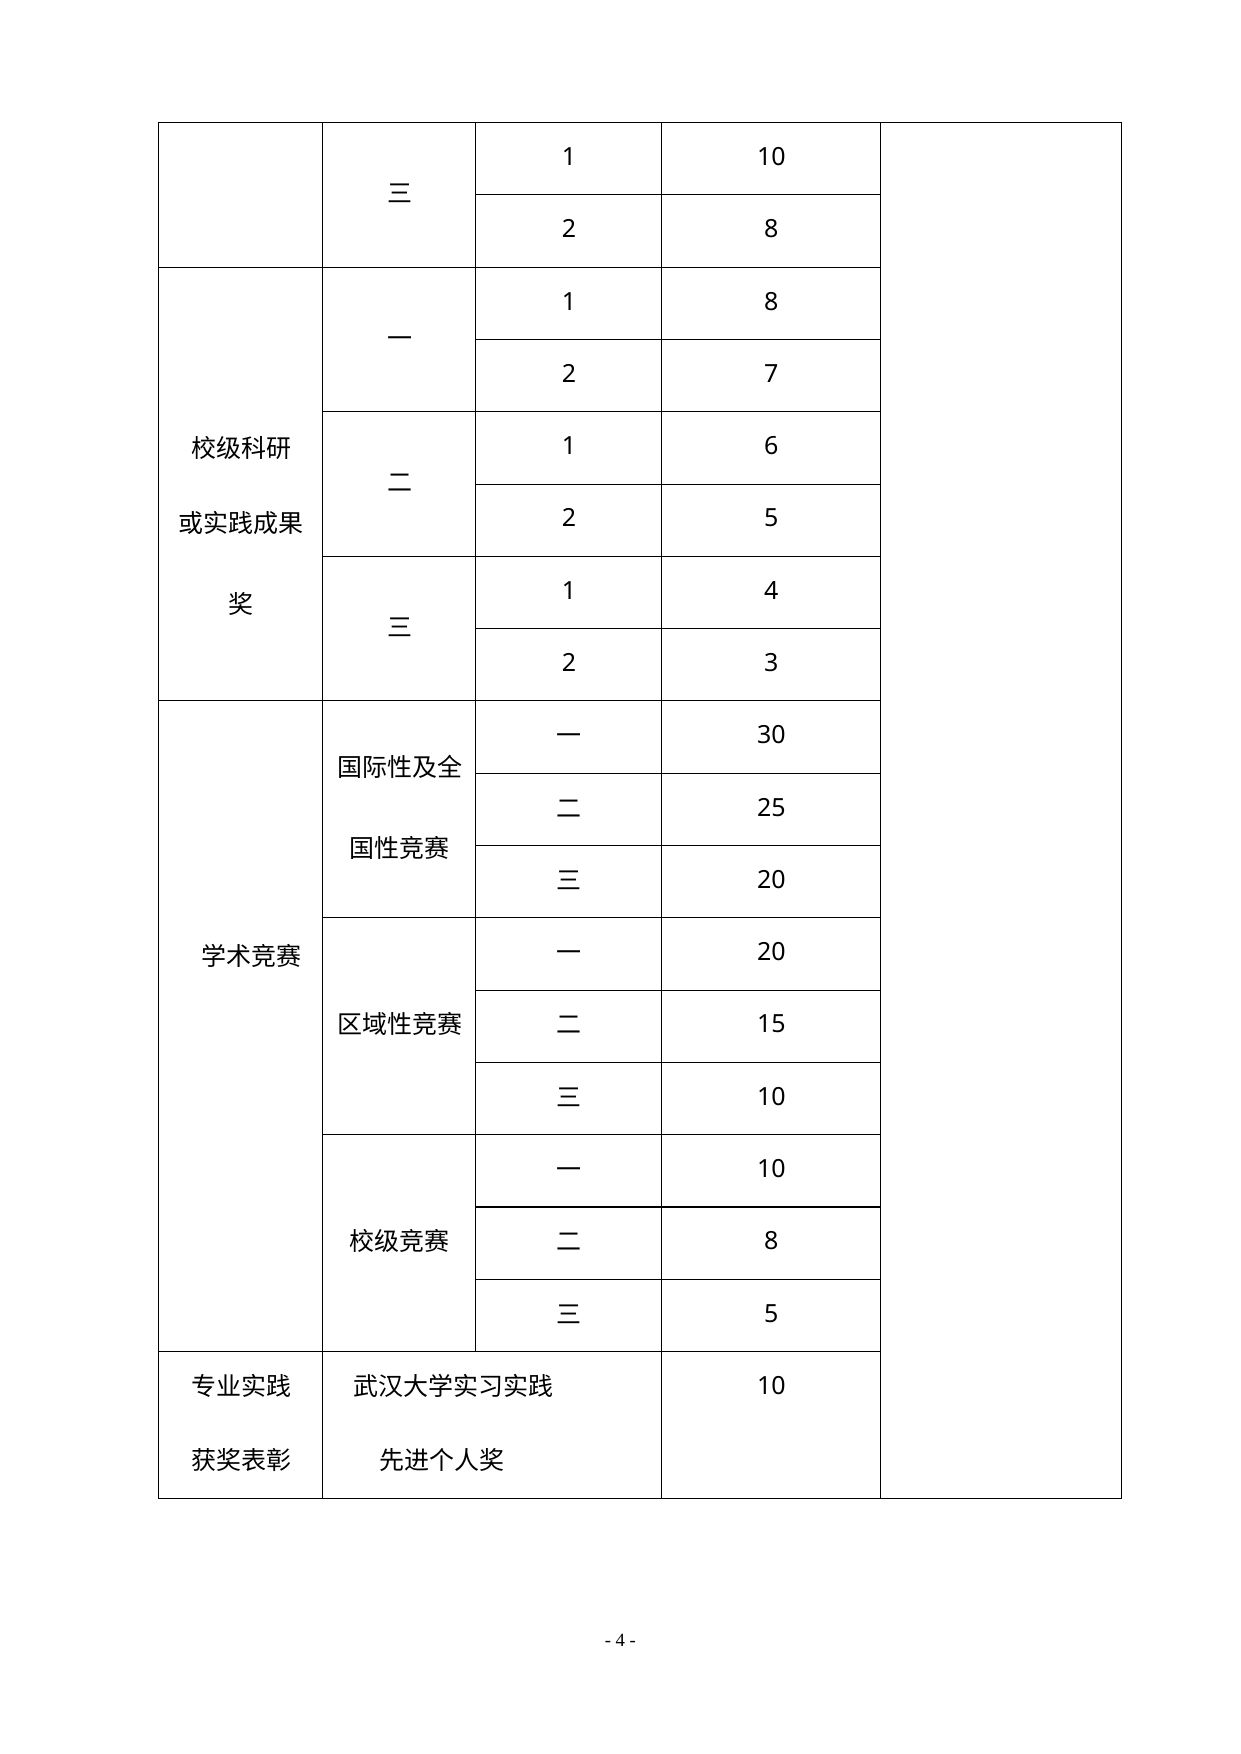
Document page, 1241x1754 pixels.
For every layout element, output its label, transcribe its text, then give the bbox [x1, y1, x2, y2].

table_cell 二 [323, 412, 475, 556]
table_cell 2 [476, 340, 661, 411]
table_cell 一 [476, 1135, 661, 1206]
table_cell 1 [476, 268, 661, 339]
table_cell 一 [476, 918, 661, 989]
table_cell 7 [662, 340, 880, 411]
table_cell 一 [476, 701, 661, 773]
table_cell 学术竞赛 [159, 701, 322, 1351]
table_cell 2 [476, 485, 661, 556]
table_cell 二 [476, 1208, 661, 1279]
table_cell 10 [662, 123, 880, 194]
table_cell 3 [662, 629, 880, 700]
table_cell 4 [662, 557, 880, 628]
table_cell 1 [476, 412, 661, 483]
table_cell 区域性竞赛 [323, 918, 475, 1134]
table_cell 6 [662, 412, 880, 483]
table_cell 2 [476, 195, 661, 267]
table_cell 武汉大学实习实践 先进个人奖 [323, 1352, 661, 1497]
table_cell 8 [662, 268, 880, 339]
table_cell 20 [662, 918, 880, 989]
table_cell 二 [476, 774, 661, 845]
table_cell 5 [662, 1280, 880, 1351]
table_cell 8 [662, 195, 880, 267]
table_cell 校级科研 或实践成果奖 [159, 268, 322, 700]
table_cell 20 [662, 846, 880, 917]
table_cell 国际性及全国性竞赛 [323, 701, 475, 917]
table_cell 10 [662, 1135, 880, 1206]
table_cell 10 [662, 1063, 880, 1134]
table_cell 2 [476, 629, 661, 700]
table_cell 一 [323, 268, 475, 411]
table_cell 8 [662, 1208, 880, 1279]
table_cell 三 [476, 846, 661, 917]
table_cell 1 [476, 557, 661, 628]
table_cell 三 [476, 1280, 661, 1351]
table_cell 三 [323, 557, 475, 700]
table_cell 三 [323, 123, 475, 267]
table_cell 1 [476, 123, 661, 194]
table_cell 二 [476, 991, 661, 1062]
table_cell 15 [662, 991, 880, 1062]
table_cell 三 [476, 1063, 661, 1134]
table_cell 25 [662, 774, 880, 845]
table_cell 5 [662, 485, 880, 556]
table_cell 30 [662, 701, 880, 773]
table_cell 10 [662, 1352, 880, 1497]
table_cell 专业实践 获奖表彰 [159, 1352, 322, 1497]
table_cell 校级竞赛 [323, 1135, 475, 1351]
